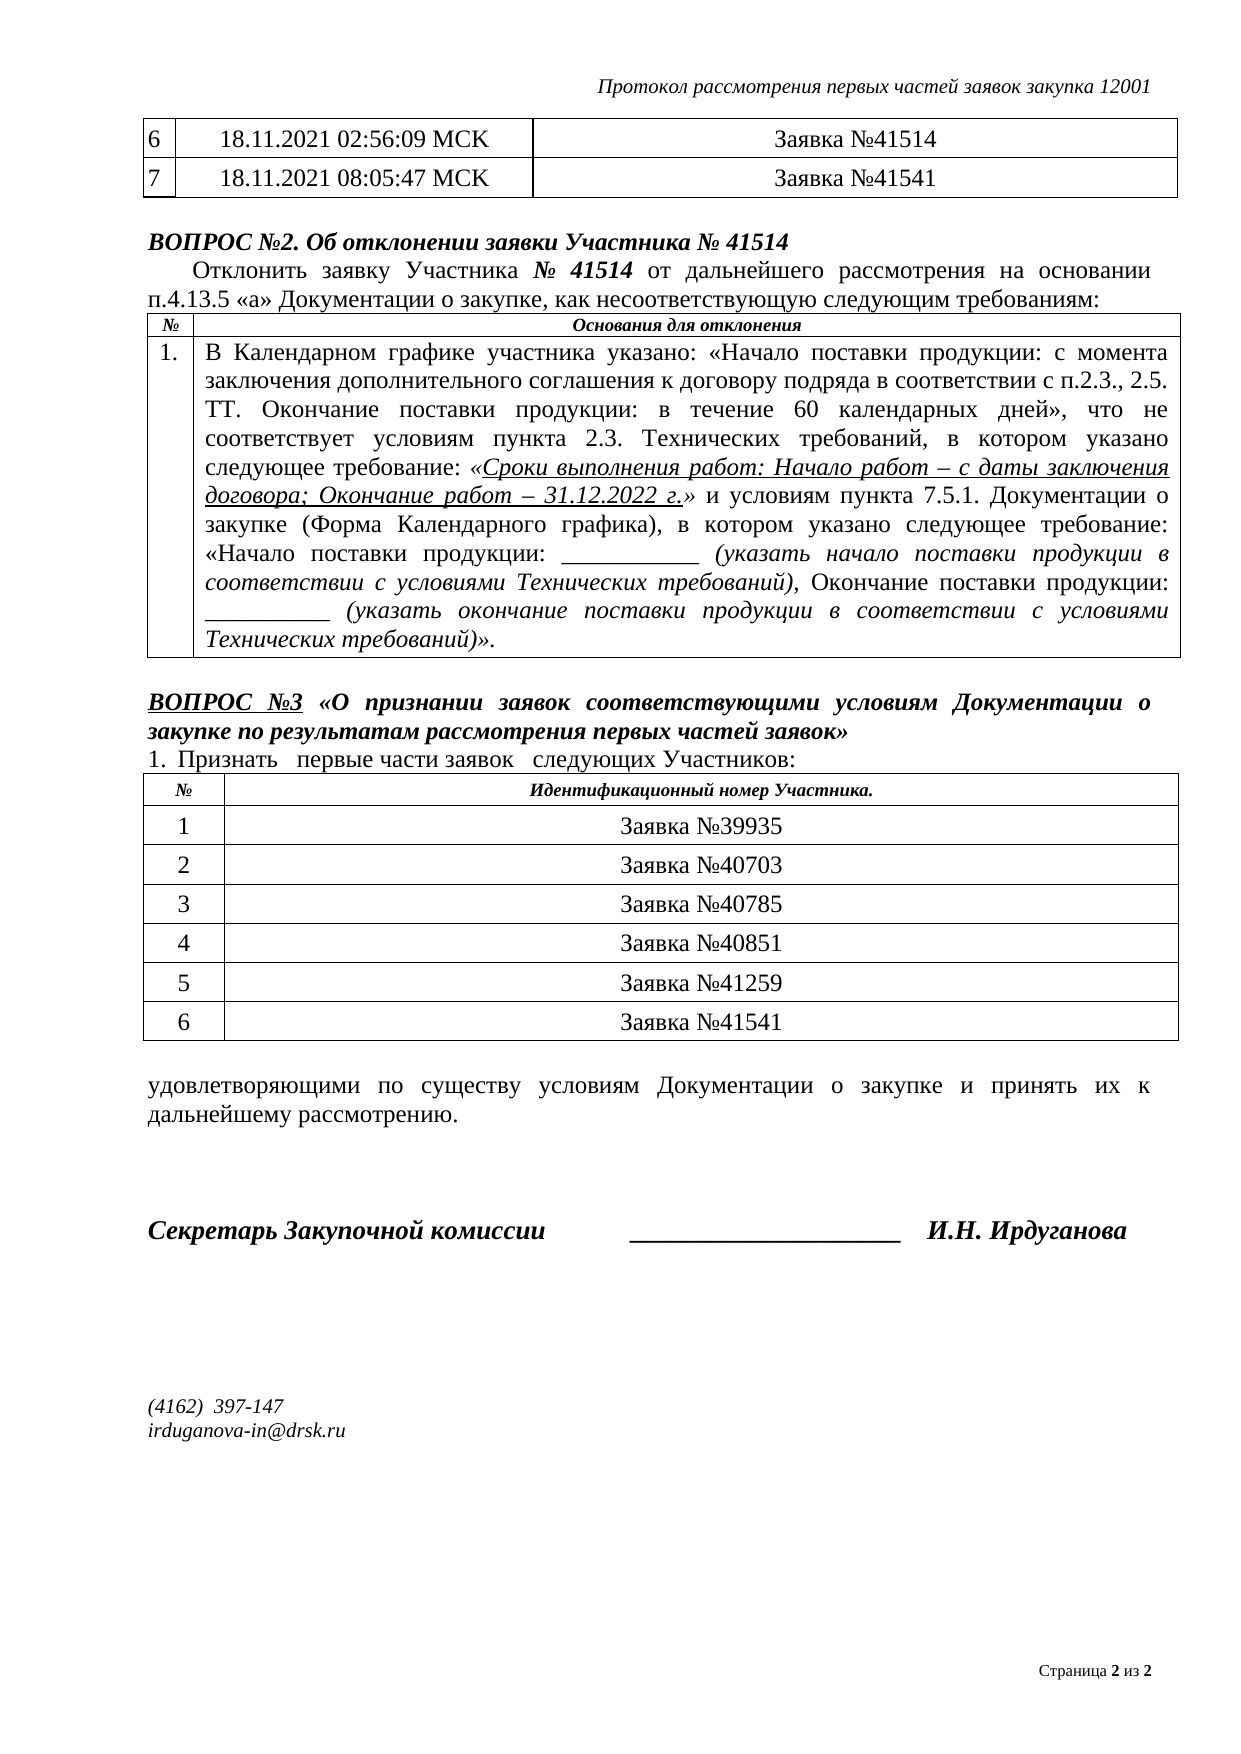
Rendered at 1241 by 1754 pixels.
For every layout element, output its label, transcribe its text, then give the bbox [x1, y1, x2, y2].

list Признать первые части заявок следующих Участников: [148, 744, 1152, 773]
table_cell Заявка №41514 [534, 119, 1177, 157]
table_cell 4 [144, 924, 224, 962]
table_cell 3 [144, 885, 224, 923]
table_cell Заявка №41541 [534, 158, 1177, 196]
table_header Основания для отклонения [194, 314, 1180, 336]
table_cell 7 [144, 158, 175, 196]
table_cell Заявка №41541 [225, 1002, 1178, 1040]
table_header № [144, 774, 224, 805]
table_cell [148, 337, 193, 657]
table_header ____________________ [620, 1214, 916, 1245]
table_cell 18.11.2021 02:56:09 MCK [176, 119, 532, 157]
table_cell 2 [144, 845, 224, 883]
table_cell 6 [144, 1002, 224, 1040]
text (4162) 397-147 [148, 1394, 1152, 1418]
table_cell 1 [144, 806, 224, 844]
text Отклонить заявку Участника № 41514 от дальнейшего рассмотрения на основании п.4.13.5 «а» Документации о закупке, как несоответствующую следующим требованиям: [148, 256, 1152, 313]
text ВОПРОС №3 «О признании заявок соответствующими условиям Документации о закупке по результатам рассмотрения первых частей заявок» [148, 687, 1152, 744]
table_cell 5 [144, 963, 224, 1001]
text удовлетворяющими по существу условиям Документации о закупке и принять их к дальнейшему рассмотрению. [148, 1070, 1152, 1127]
text irduganova-in@drsk.ru [148, 1418, 1152, 1442]
table_cell Заявка №40703 [225, 845, 1178, 883]
table_cell Заявка №40851 [225, 924, 1178, 962]
text ВОПРОС №2. Об отклонении заявки Участника № 41514 [148, 227, 1152, 256]
table_cell Заявка №41259 [225, 963, 1178, 1001]
table_header Идентификационный номер Участника. [225, 774, 1178, 805]
table_header № [148, 314, 193, 336]
table_cell 18.11.2021 08:05:47 MCK [176, 158, 532, 196]
table_cell Заявка №40785 [225, 885, 1178, 923]
table_header И.Н. Ирдуганова [916, 1214, 1159, 1245]
table_header Секретарь Закупочной комиссии [136, 1214, 620, 1245]
table_cell 6 [144, 119, 175, 157]
table_cell Заявка №39935 [225, 806, 1178, 844]
table_cell В Календарном графике участника указано: «Начало поставки продукции: с момента заключения дополнительного соглашения к договору подряда в соответствии с п.2.3., 2.5. ТТ. Окончание поставки продукции: в течение 60 календарных дней», что не соответствует условиям пункта 2.3. Технических требований, в котором указано следующее требование: «Сроки выполнения работ: Начало работ – с даты заключения договора; Окончание работ – 31.12.2022 г.» и условиям пункта 7.5.1. Документации о закупке (Форма Календарного графика), в котором указано следующее требование: «Начало поставки продукции: ___________ (указать начало поставки продукции в соответствии с условиями Технических требований), Окончание поставки продукции: __________ (указать окончание поставки продукции в соответствии с условиями Технических требований)». [194, 337, 1180, 657]
